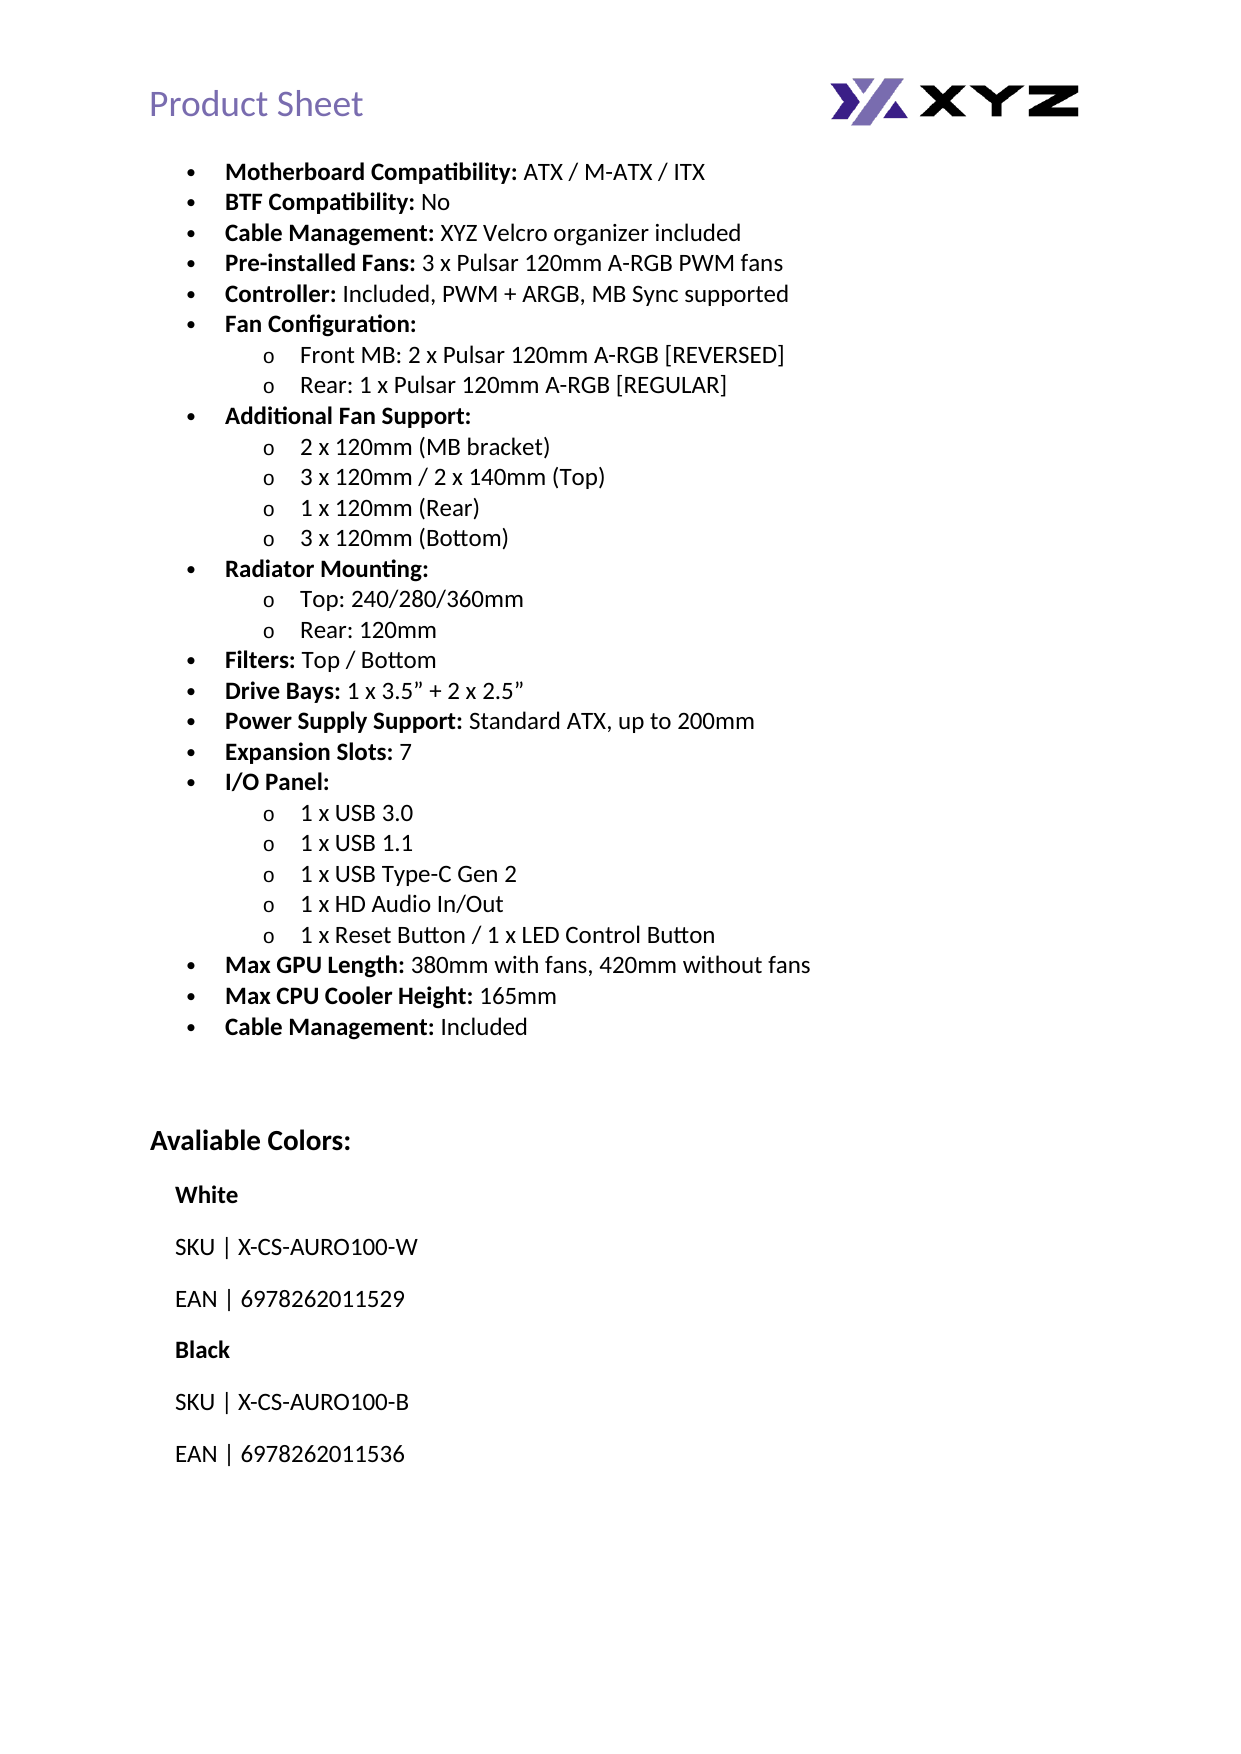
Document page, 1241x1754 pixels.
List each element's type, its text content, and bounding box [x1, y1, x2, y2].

list Cable Management: XYZ Velcro organizer included [187, 217, 1090, 248]
list Rear: 1 x Pulsar 120mm A-RGB [REGULAR] [262, 370, 1090, 400]
list Power Supply Support: Standard ATX, up to 200mm [187, 705, 1090, 736]
list Filters: Top / Bottom [187, 644, 1090, 675]
list 3 x 120mm (Bottom) [262, 522, 1090, 553]
list Cable Management: Included [187, 1011, 1090, 1041]
text EAN | 6978262011536 [175, 1438, 1090, 1468]
list Top: 240/280/360mm [262, 583, 1090, 614]
text Avaliable Colors: [150, 1122, 1090, 1158]
list I/O Panel: [187, 766, 1090, 797]
list Rear: 120mm [262, 614, 1090, 644]
list Max CPU Cooler Height: 165mm [187, 980, 1090, 1011]
list 1 x USB 3.0 [262, 797, 1090, 827]
text SKU | X-CS-AURO100-B [175, 1386, 1090, 1417]
list Motherboard Compatibility: ATX / M-ATX / ITX [187, 150, 1090, 187]
text Black [175, 1334, 1090, 1365]
text SKU | X-CS-AURO100-W [175, 1231, 1090, 1262]
text EAN | 6978262011529 [175, 1283, 1090, 1313]
list 2 x 120mm (MB bracket) [262, 431, 1090, 461]
list 3 x 120mm / 2 x 140mm (Top) [262, 461, 1090, 492]
list 1 x USB 1.1 [262, 827, 1090, 858]
text White [175, 1179, 1090, 1210]
list Expansion Slots: 7 [187, 736, 1090, 766]
list Drive Bays: 1 x 3.5” + 2 x 2.5” [187, 675, 1090, 705]
list Front MB: 2 x Pulsar 120mm A-RGB [REVERSED] [262, 339, 1090, 370]
list Fan Configuration: [187, 309, 1090, 339]
list BTF Compatibility: No [187, 187, 1090, 217]
list Controller: Included, PWM + ARGB, MB Sync supported [187, 278, 1090, 309]
list 1 x 120mm (Rear) [262, 492, 1090, 522]
list Additional Fan Support: [187, 400, 1090, 431]
list Max GPU Length: 380mm with fans, 420mm without fans [187, 949, 1090, 980]
list 1 x HD Audio In/Out [262, 888, 1090, 919]
list Radiator Mounting: [187, 553, 1090, 583]
list 1 x USB Type-C Gen 2 [262, 858, 1090, 888]
list Pre-installed Fans: 3 x Pulsar 120mm A-RGB PWM fans [187, 248, 1090, 278]
list 1 x Reset Button / 1 x LED Control Button [262, 919, 1090, 949]
picture [820, 66, 1091, 140]
